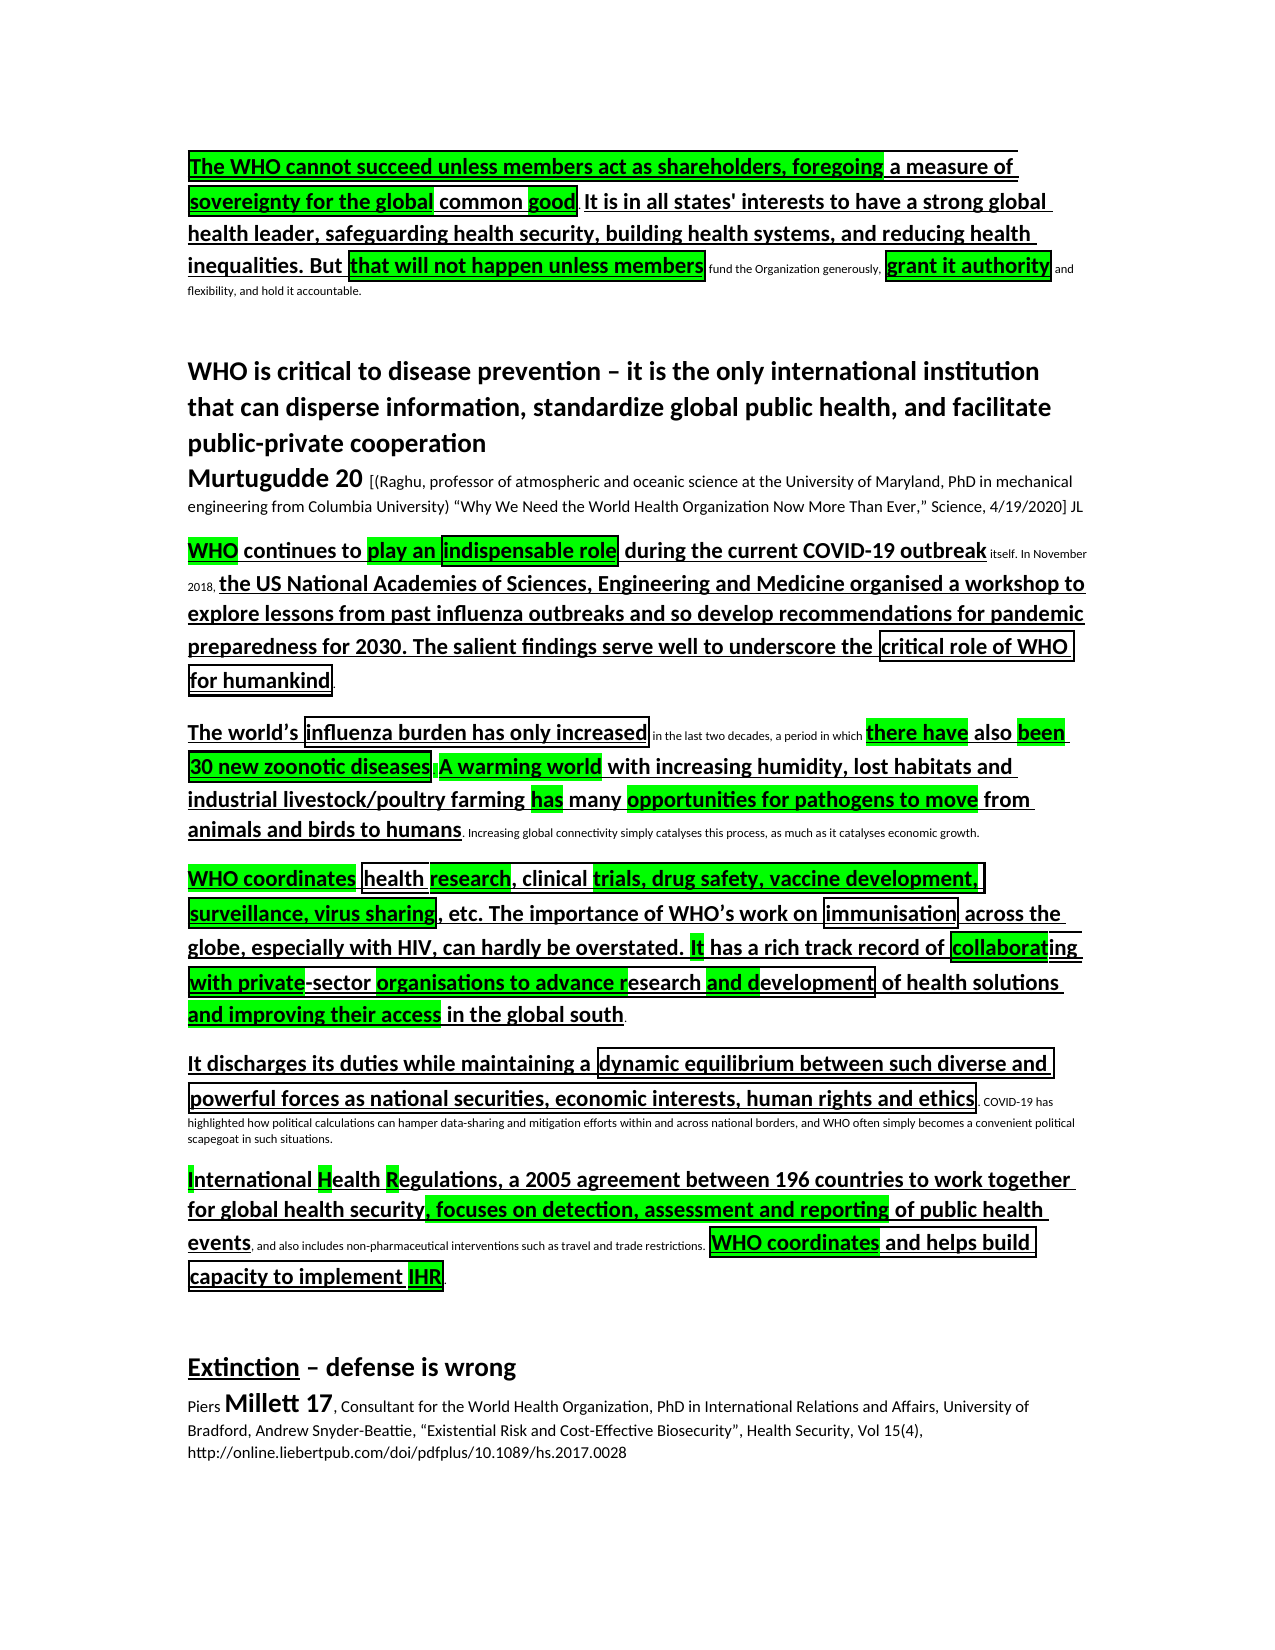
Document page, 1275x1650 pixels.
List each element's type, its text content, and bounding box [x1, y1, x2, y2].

subtitle Extinction – defense is wrong [187, 1350, 1087, 1383]
text WHO continues to play an indispensable role during the current COVID-19 outbreak itself. In November 2018, the US National Academies of Sciences, Engineering and Medicine organised a workshop to explore lessons from past influenza outbreaks and so develop recommendations for pandemic preparedness for 2030. The salient findings serve well to underscore the critical role of WHO for humankind. [187, 534, 1087, 697]
text Murtugudde 20 [(Raghu, professor of atmospheric and oceanic science at the University of Maryland, PhD in mechanical engineering from Columbia University) “Why We Need the World Health Organization Now More Than Ever,” Science, 4/19/2020] JL [187, 461, 1087, 516]
text The world’s influenza burden has only increased in the last two decades, a period in which there have also been 30 new zoonotic diseases. A warming world with increasing humidity, lost habitats and industrial livestock/poultry farming has many opportunities for pathogens to move from animals and birds to humans. Increasing global connectivity simply catalyses this process, as much as it catalyses economic growth. [187, 716, 1087, 843]
text WHO coordinates health research, clinical trials, drug safety, vaccine development, surveillance, virus sharing, etc. The importance of WHO’s work on immunisation across the globe, especially with HIV, can hardly be overstated. It has a rich track record of collaborating with private-sector organisations to advance research and development of health solutions and improving their access in the global south. [187, 862, 1087, 1028]
subtitle WHO is critical to disease prevention – it is the only international institution that can disperse information, standardize global public health, and facilitate public-private cooperation [187, 354, 1087, 459]
text International Health Regulations, a 2005 agreement between 196 countries to work together for global health security, focuses on detection, assessment and reporting of public health events, and also includes non-pharmaceutical interventions such as travel and trade restrictions. WHO coordinates and helps build capacity to implement IHR. [187, 1165, 1087, 1292]
text It discharges its duties while maintaining a dynamic equilibrium between such diverse and powerful forces as national securities, economic interests, human rights and ethics. COVID-19 has highlighted how political calculations can hamper data-sharing and mitigation efforts within and across national borders, and WHO often simply becomes a convenient political scapegoat in such situations. [187, 1047, 1087, 1147]
text Piers Millett 17, Consultant for the World Health Organization, PhD in International Relations and Affairs, University of Bradford, Andrew Snyder-Beattie, “Existential Risk and Cost-Effective Biosecurity”, Health Security, Vol 15(4), http://online.liebertpub.com/doi/pdfplus/10.1089/hs.2017.0028 [187, 1386, 1087, 1462]
text The WHO cannot succeed unless members act as shareholders, foregoing a measure of sovereignty for the global common good. It is in all states' interests to have a strong global health leader, safeguarding health security, building health systems, and reducing health inequalities. But that will not happen unless members fund the Organization generously, grant it authority and flexibility, and hold it accountable. [187, 150, 1087, 298]
